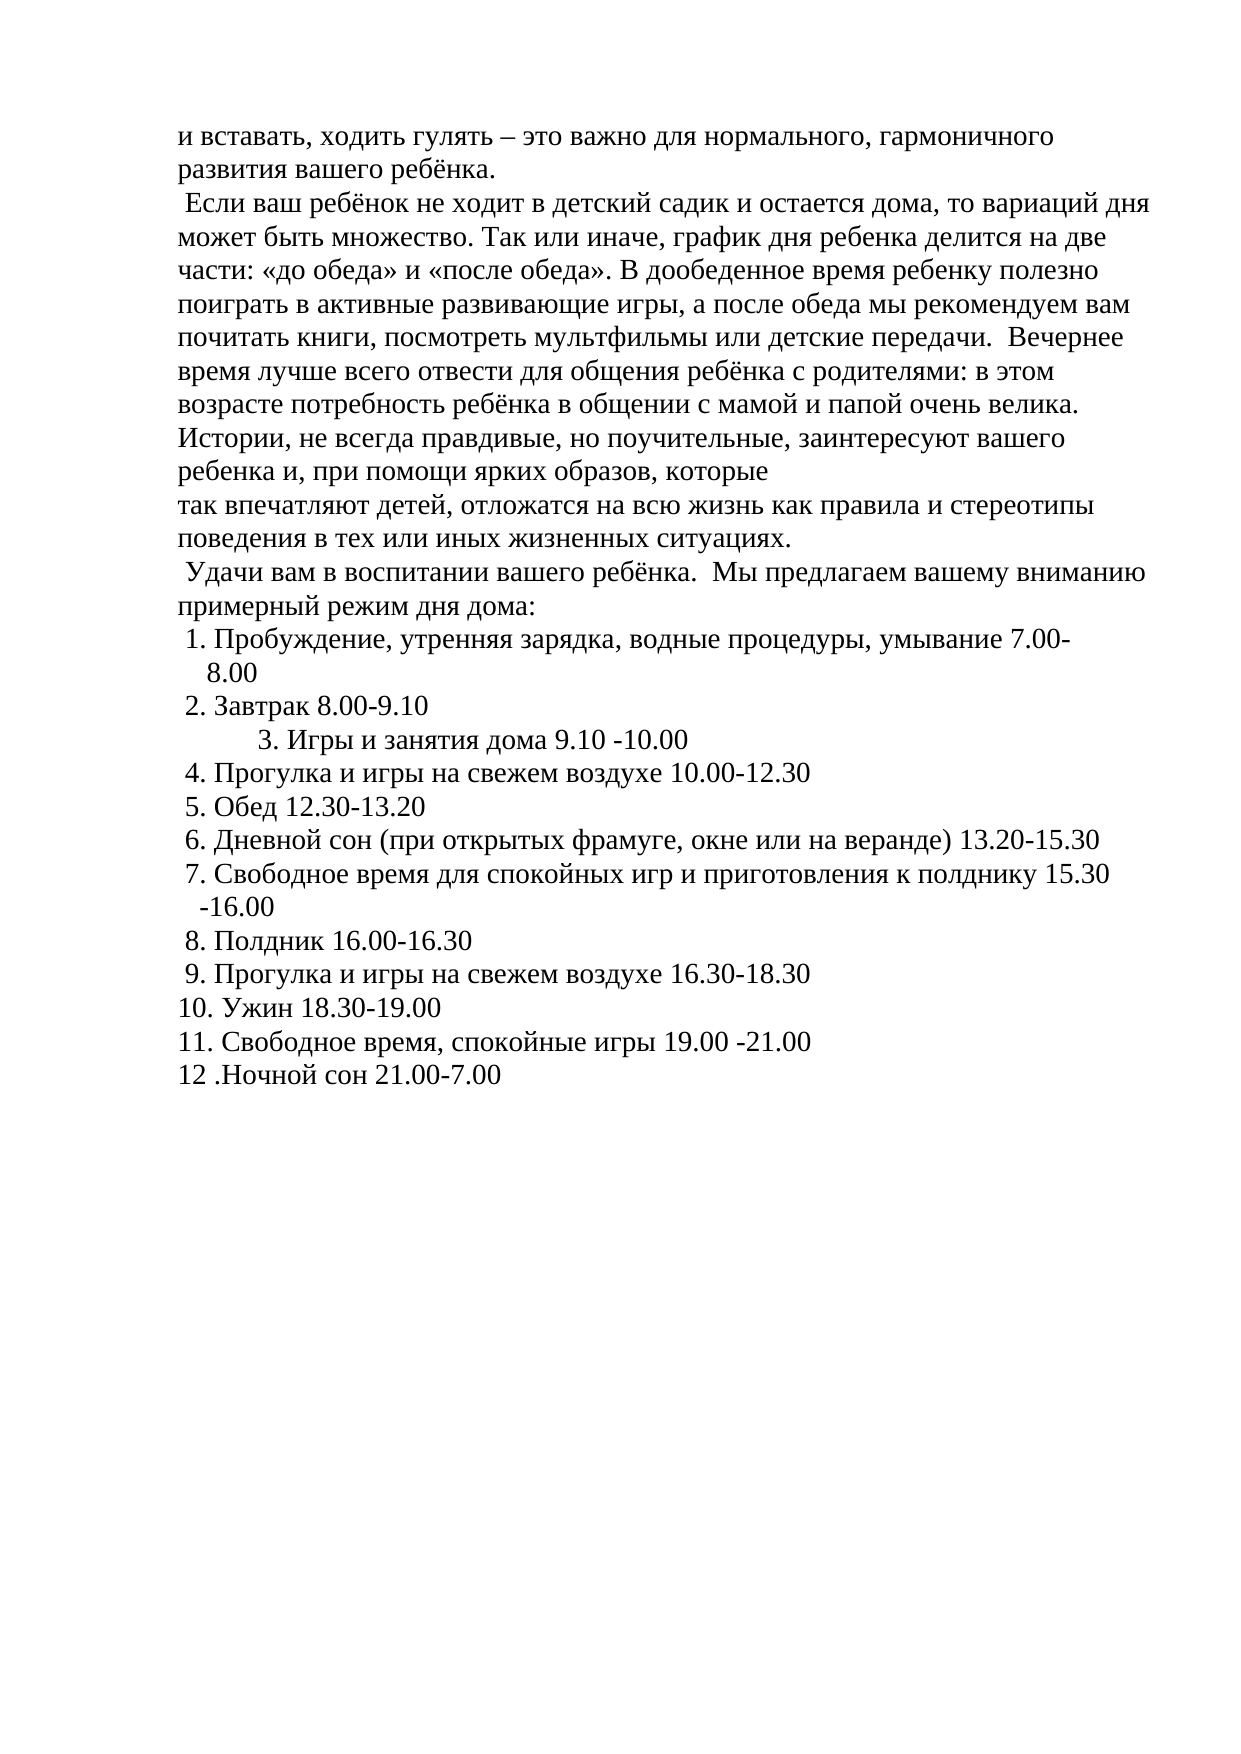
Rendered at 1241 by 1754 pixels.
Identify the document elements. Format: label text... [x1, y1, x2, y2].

text 2. Завтрак 8.00-9.10 [177, 688, 1152, 722]
text 12 .Ночной сон 21.00-7.00 [177, 1057, 1152, 1091]
text 9. Прогулка и игры на свежем воздухе 16.30-18.30 [177, 957, 1152, 990]
text -16.00 [177, 889, 1152, 923]
text 5. Обед 12.30-13.20 [177, 789, 1152, 822]
text 6. Дневной сон (при открытых фрамуге, окне или на веранде) 13.20-15.30 [177, 822, 1152, 856]
text 8. Полдник 16.00-16.30 [177, 923, 1152, 957]
text 11. Свободное время, спокойные игры 19.00 -21.00 [177, 1024, 1152, 1057]
text 4. Прогулка и игры на свежем воздухе 10.00-12.30 [177, 755, 1152, 789]
text 1. Пробуждение, утренняя зарядка, водные процедуры, умывание 7.00- [177, 621, 1152, 655]
text 10. Ужин 18.30-19.00 [177, 990, 1152, 1024]
text 7. Свободное время для спокойных игр и приготовления к полднику 15.30 [177, 856, 1152, 889]
text 3. Игры и занятия дома 9.10 -10.00 [177, 722, 1152, 755]
text Если ваш ребёнок не ходит в детский садик и остается дома, то вариаций дня может быть множество. Так или иначе, график дня ребенка делится на две части: «до обеда» и «после обеда». В дообеденное время ребенку полезно поиграть в активные развивающие игры, а после обеда мы рекомендуем вам почитать книги, посмотреть мультфильмы или детские передачи. Вечернее время лучше всего отвести для общения ребёнка с родителями: в этом возрасте потребность ребёнка в общении с мамой и папой очень велика. Истории, не всегда правдивые, но поучительные, заинтересуют вашего ребенка и, при помощи ярких образов, которые [177, 185, 1152, 487]
text 8.00 [177, 655, 1152, 688]
text Удачи вам в воспитании вашего ребёнка. Мы предлагаем вашему вниманию примерный режим дня дома: [177, 554, 1152, 621]
text так впечатляют детей, отложатся на всю жизнь как правила и стереотипы поведения в тех или иных жизненных ситуациях. [177, 487, 1152, 554]
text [177, 118, 1152, 185]
